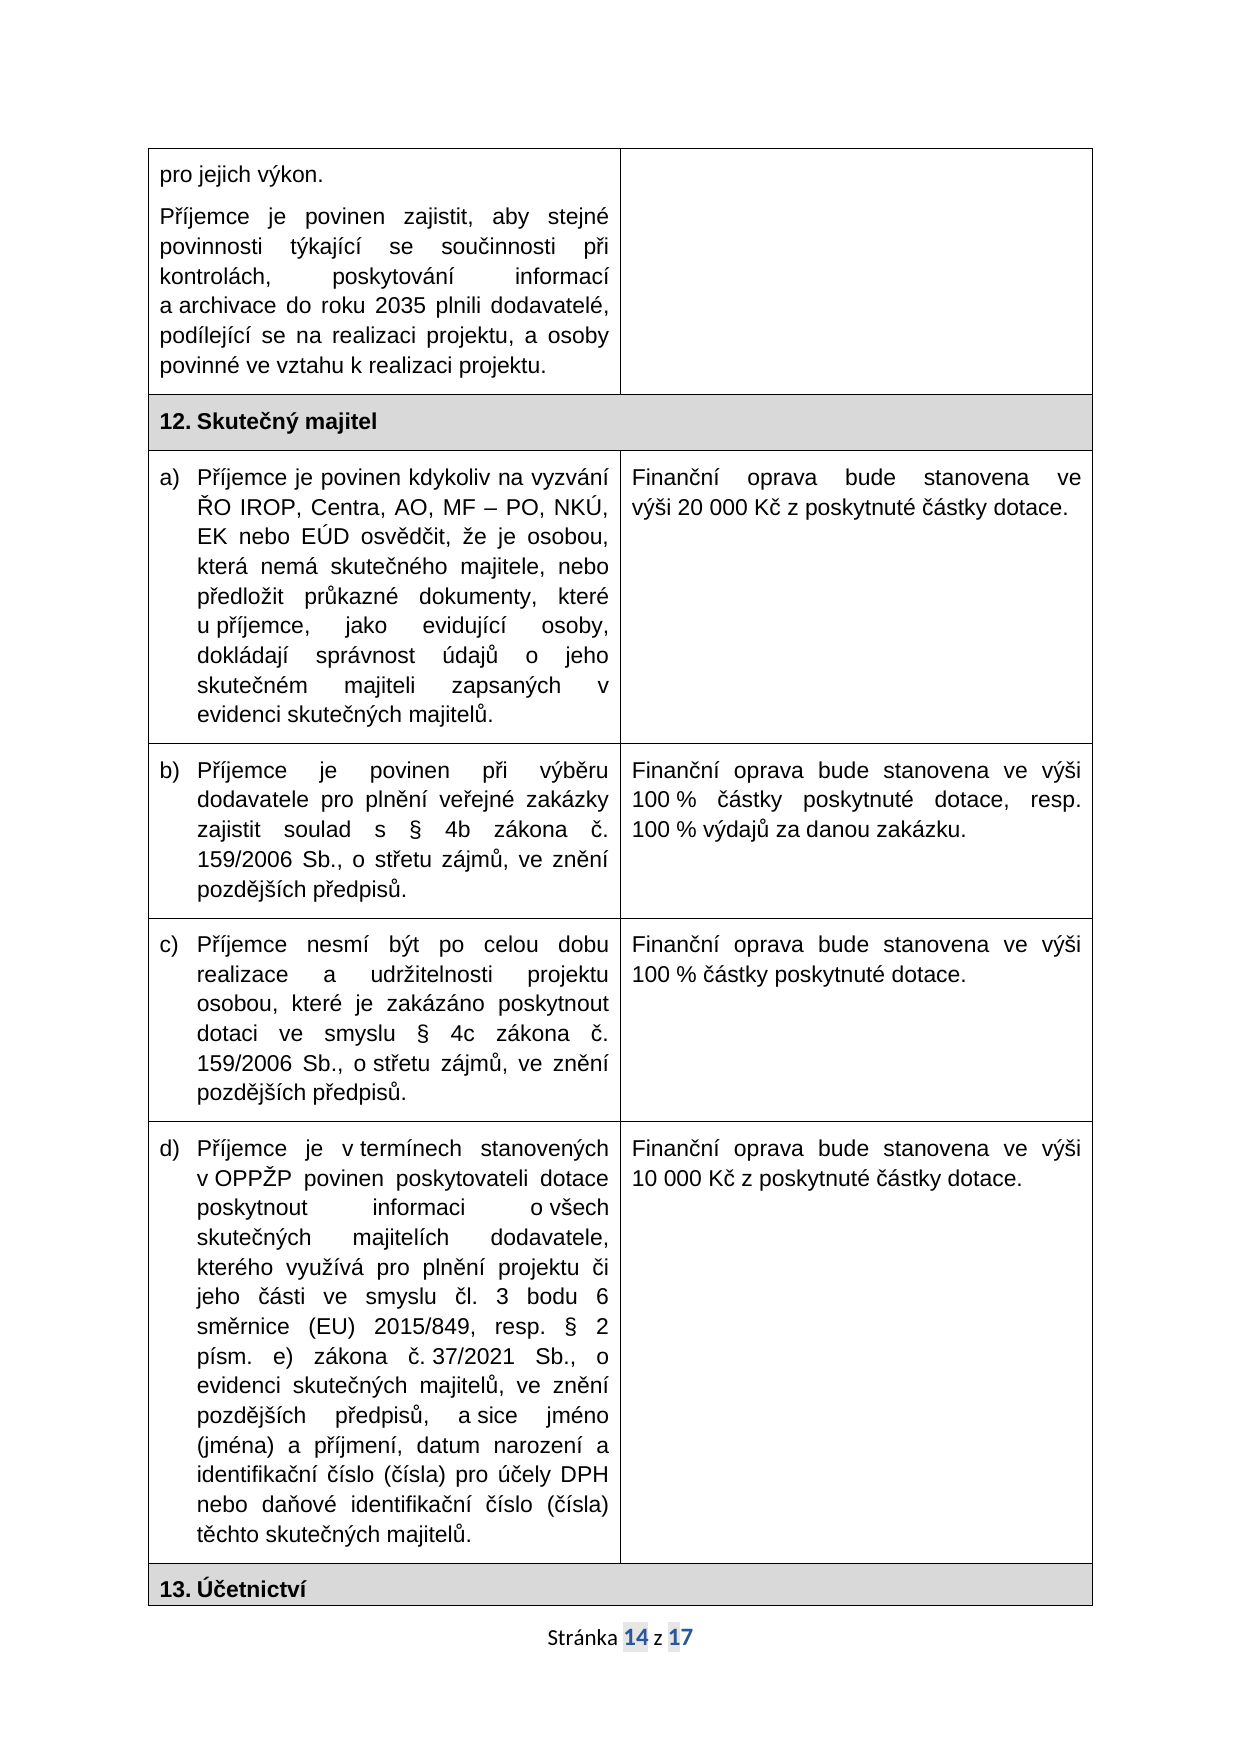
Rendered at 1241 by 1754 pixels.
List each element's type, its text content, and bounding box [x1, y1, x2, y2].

table_cell Příjemce je povinen kdykoliv na vyzvání ŘO IROP, Centra, AO, MF – PO, NKÚ, EK nebo EÚD osvědčit, že je osobou, která nemá skutečného majitele, nebo předložit průkazné dokumenty, které u příjemce, jako evidující osoby, dokládají správnost údajů o jeho skutečném majiteli zapsaných v evidenci skutečných majitelů. [149, 451, 620, 743]
table_cell Finanční oprava bude stanovena ve výši 20 000 Kč z poskytnuté částky dotace. [621, 451, 1092, 743]
table_cell Finanční oprava bude stanovena ve výši 100 % částky poskytnuté dotace. [621, 919, 1092, 1121]
table_cell Finanční oprava bude stanovena ve výši 100 % částky poskytnuté dotace, resp. 100 % výdajů za danou zakázku. [621, 744, 1092, 917]
table_cell Příjemce je v termínech stanovených v OPPŽP povinen poskytovateli dotace poskytnout informaci o všech skutečných majitelích dodavatele, kterého využívá pro plnění projektu či jeho části ve smyslu čl. 3 bodu 6 směrnice (EU) 2015/849, resp. § 2 písm. e) zákona č. 37/2021 Sb., o evidenci skutečných majitelů, ve znění pozdějších předpisů, a sice jméno (jména) a příjmení, datum narození a identifikační číslo (čísla) pro účely DPH nebo daňové identifikační číslo (čísla) těchto skutečných majitelů. [149, 1122, 620, 1563]
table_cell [149, 149, 620, 394]
table_cell Skutečný majitel [149, 395, 1092, 450]
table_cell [621, 149, 1092, 394]
table_cell Účetnictví [149, 1564, 1092, 1605]
table_cell Finanční oprava bude stanovena ve výši 10 000 Kč z poskytnuté částky dotace. [621, 1122, 1092, 1563]
table_cell Příjemce je povinen při výběru dodavatele pro plnění veřejné zakázky zajistit soulad s § 4b zákona č. 159/2006 Sb., o střetu zájmů, ve znění pozdějších předpisů. [149, 744, 620, 917]
table_cell Příjemce nesmí být po celou dobu realizace a udržitelnosti projektu osobou, které je zakázáno poskytnout dotaci ve smyslu § 4c zákona č. 159/2006 Sb., o střetu zájmů, ve znění pozdějších předpisů. [149, 919, 620, 1121]
